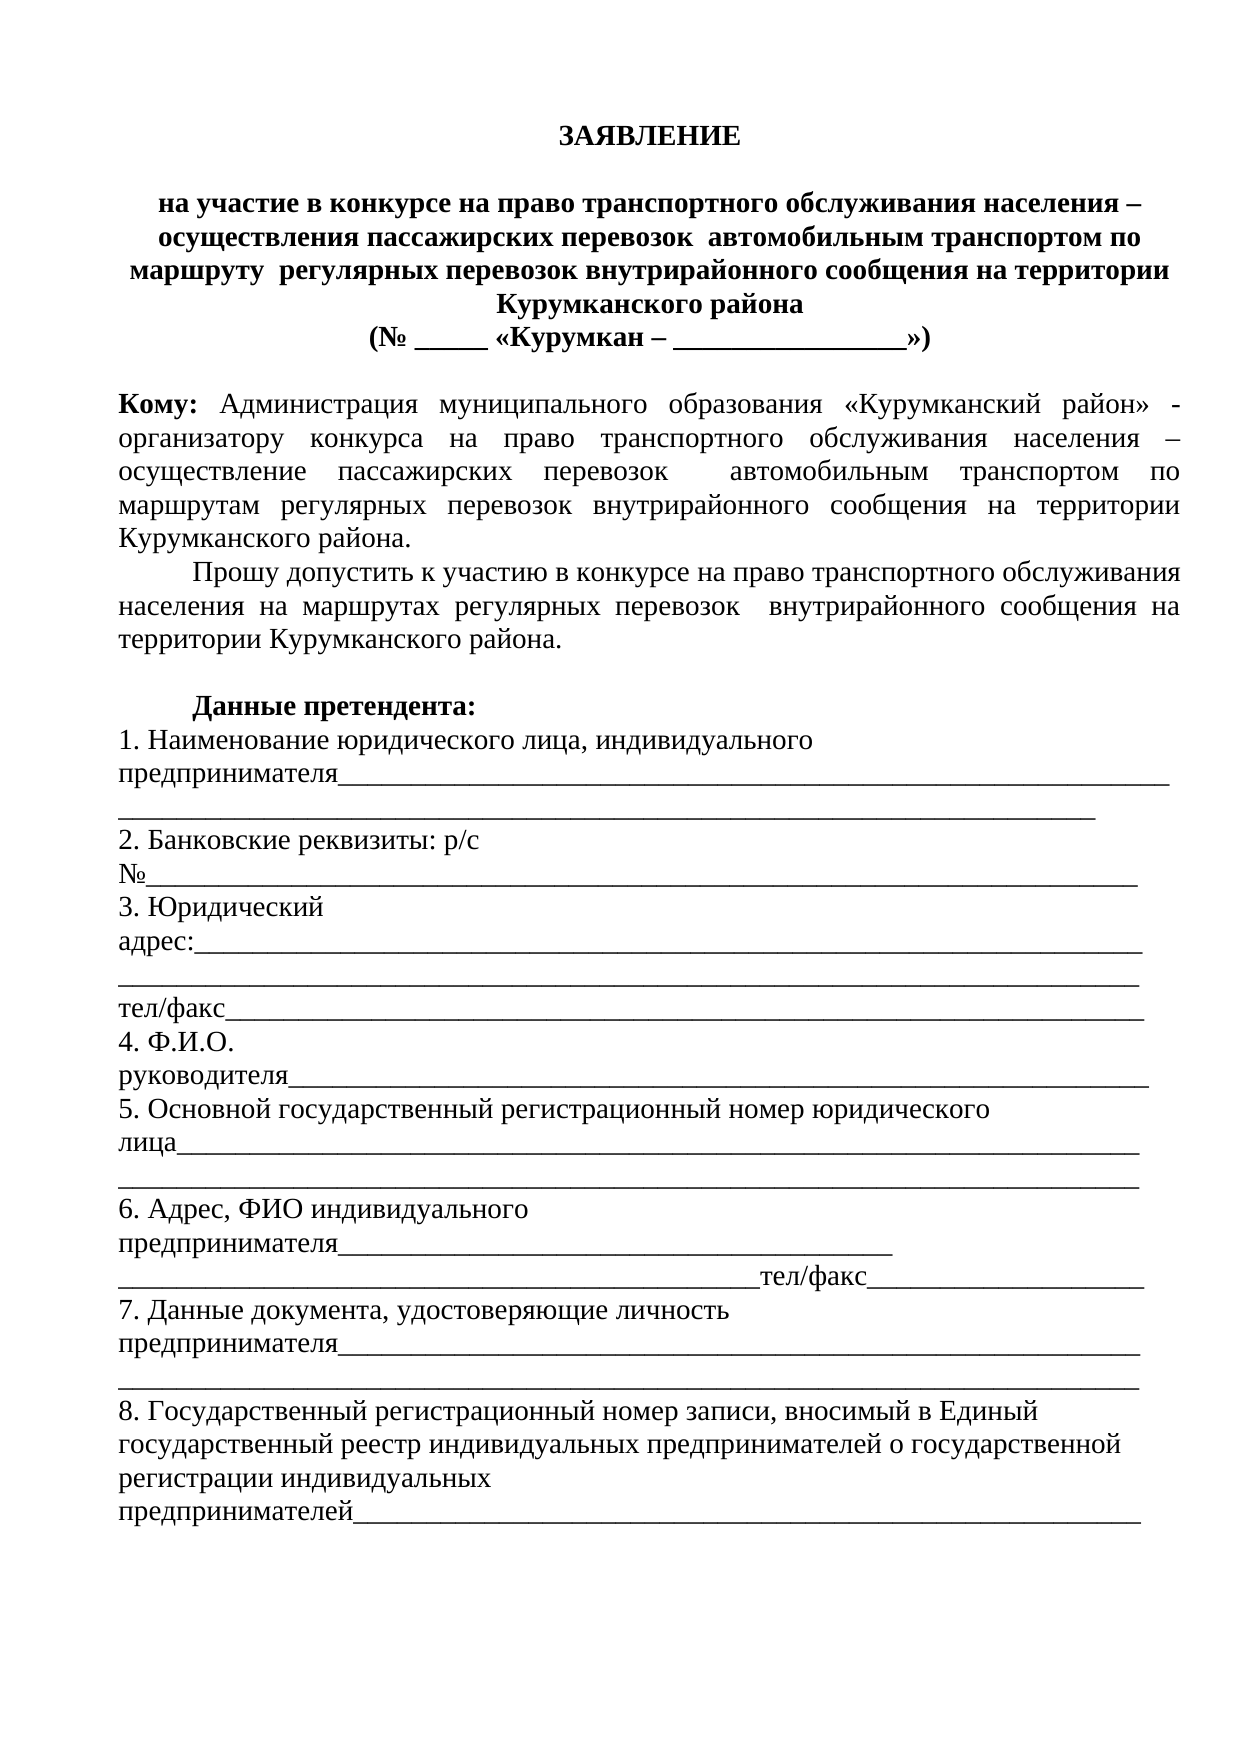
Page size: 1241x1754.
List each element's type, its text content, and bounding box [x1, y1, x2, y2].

text 4. Ф.И.О. руководителя___________________________________________________________ [118, 1024, 1181, 1091]
text 2. Банковские реквизиты: р/с №____________________________________________________________________ [118, 822, 1181, 889]
text (№ _____ «Курумкан – ________________») [118, 319, 1181, 353]
text 3. Юридический адрес:_________________________________________________________________ [118, 889, 1181, 957]
text 7. Данные документа, удостоверяющие личность предпринимателя_______________________________________________________ [118, 1292, 1181, 1359]
text Прошу допустить к участию в конкурсе на право транспортного обслуживания населения на маршрутах регулярных перевозок внутрирайонного сообщения на территории Курумканского района. [118, 554, 1181, 655]
text 5. Основной государственный регистрационный номер юридического лица__________________________________________________________________ ______________________________________________________________________ [118, 1091, 1181, 1191]
text Данные претендента: [118, 688, 1181, 722]
text ______________________________________________________________________ [118, 957, 1181, 990]
text ______________________________________________________________________ [118, 1359, 1181, 1393]
text 1. Наименование юридического лица, индивидуального предпринимателя____________________________________________________________________________________________________________________________ [118, 722, 1181, 822]
text ЗАЯВЛЕНИЕ [118, 118, 1181, 152]
text ____________________________________________тел/факс___________________ [118, 1258, 1181, 1292]
text на участие в конкурсе на право транспортного обслуживания населения – осуществления пассажирских перевозок автомобильным транспортом по маршруту регулярных перевозок внутрирайонного сообщения на территории Курумканского района [118, 185, 1181, 319]
text 6. Адрес, ФИО индивидуального предпринимателя______________________________________ [118, 1191, 1181, 1258]
text Кому: Администрация муниципального образования «Курумканский район» - организатору конкурса на право транспортного обслуживания населения – осуществление пассажирских перевозок автомобильным транспортом по маршрутам регулярных перевозок внутрирайонного сообщения на территории Курумканского района. [118, 386, 1181, 554]
text 8. Государственный регистрационный номер записи, вносимый в Единый государственный реестр индивидуальных предпринимателей о государственной регистрации индивидуальных предпринимателей______________________________________________________ [118, 1393, 1181, 1527]
text тел/факс_______________________________________________________________ [118, 990, 1181, 1024]
